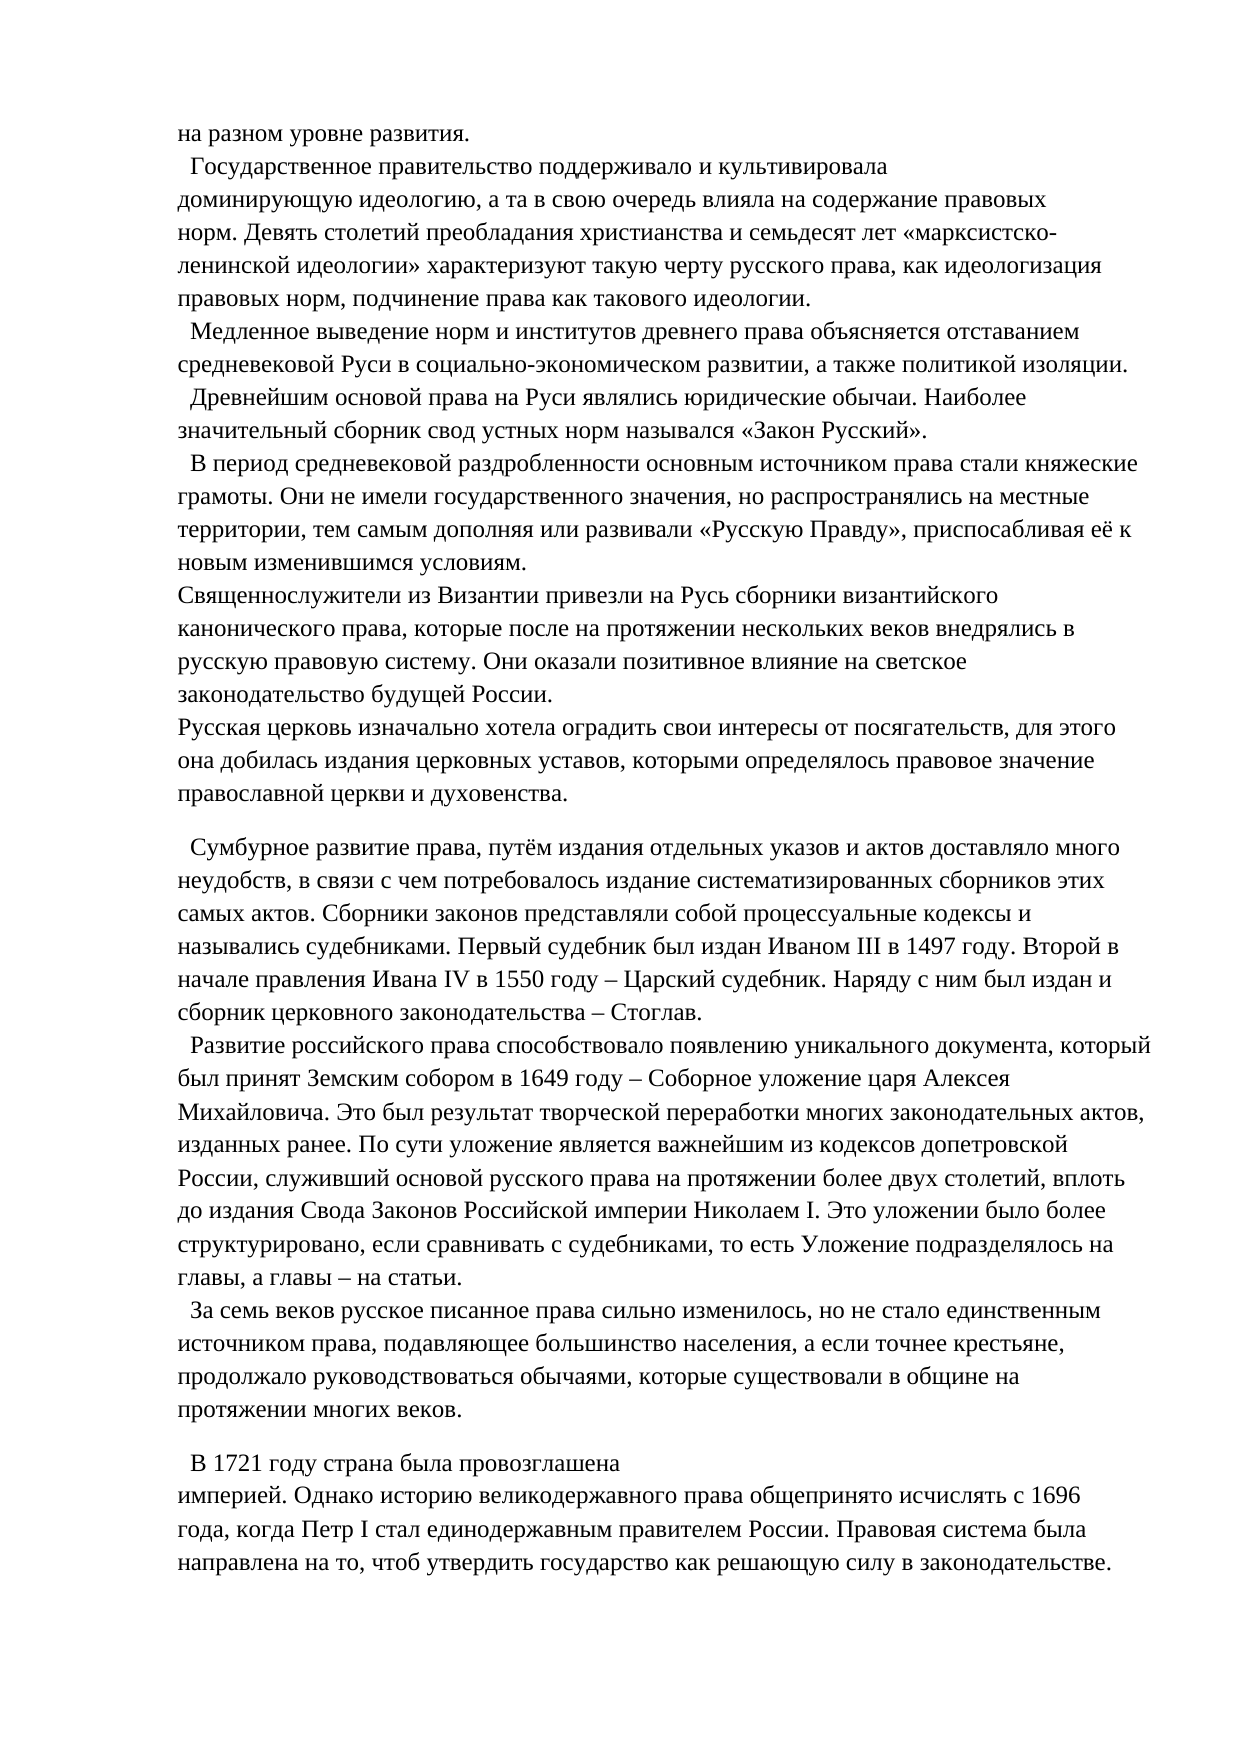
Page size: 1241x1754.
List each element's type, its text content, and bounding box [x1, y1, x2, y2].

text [177, 118, 1152, 807]
text В 1721 году страна была провозглашена империей. Однако историю великодержавного права общепринято исчислять с 1696 года, когда Петр I стал единодержавным правителем России. Правовая система была направлена на то, чтоб утвердить государство как решающую силу в законодательстве. [177, 1448, 1152, 1608]
text Сумбурное развитие права, путём издания отдельных указов и актов доставляло много неудобств, в связи с чем потребовалось издание систематизированных сборников этих самых актов. Сборники законов представляли собой процессуальные кодексы и назывались судебниками. Первый судебник был издан Иваном III в 1497 году. Второй в начале правления Ивана IV в 1550 году – Царский судебник. Наряду с ним был издан и сборник церковного законодательства – Стоглав. Развитие российского права способствовало появлению уникального документа, который был принят Земским собором в 1649 году – Соборное уложение царя Алексея Михайловича. Это был результат творческой переработки многих законодательных актов, изданных ранее. По сути уложение является важнейшим из кодексов допетровской России, служивший основой русского права на протяжении более двух столетий, вплоть до издания Свода Законов Российской империи Николаем I. Это уложении было более структурировано, если сравнивать с судебниками, то есть Уложение подразделялось на главы, а главы – на статьи. За семь веков русское писанное права сильно изменилось, но не стало единственным источником права, подавляющее большинство населения, а если точнее крестьяне, продолжало руководствоваться обычаями, которые существовали в общине на протяжении многих веков. [177, 832, 1152, 1422]
